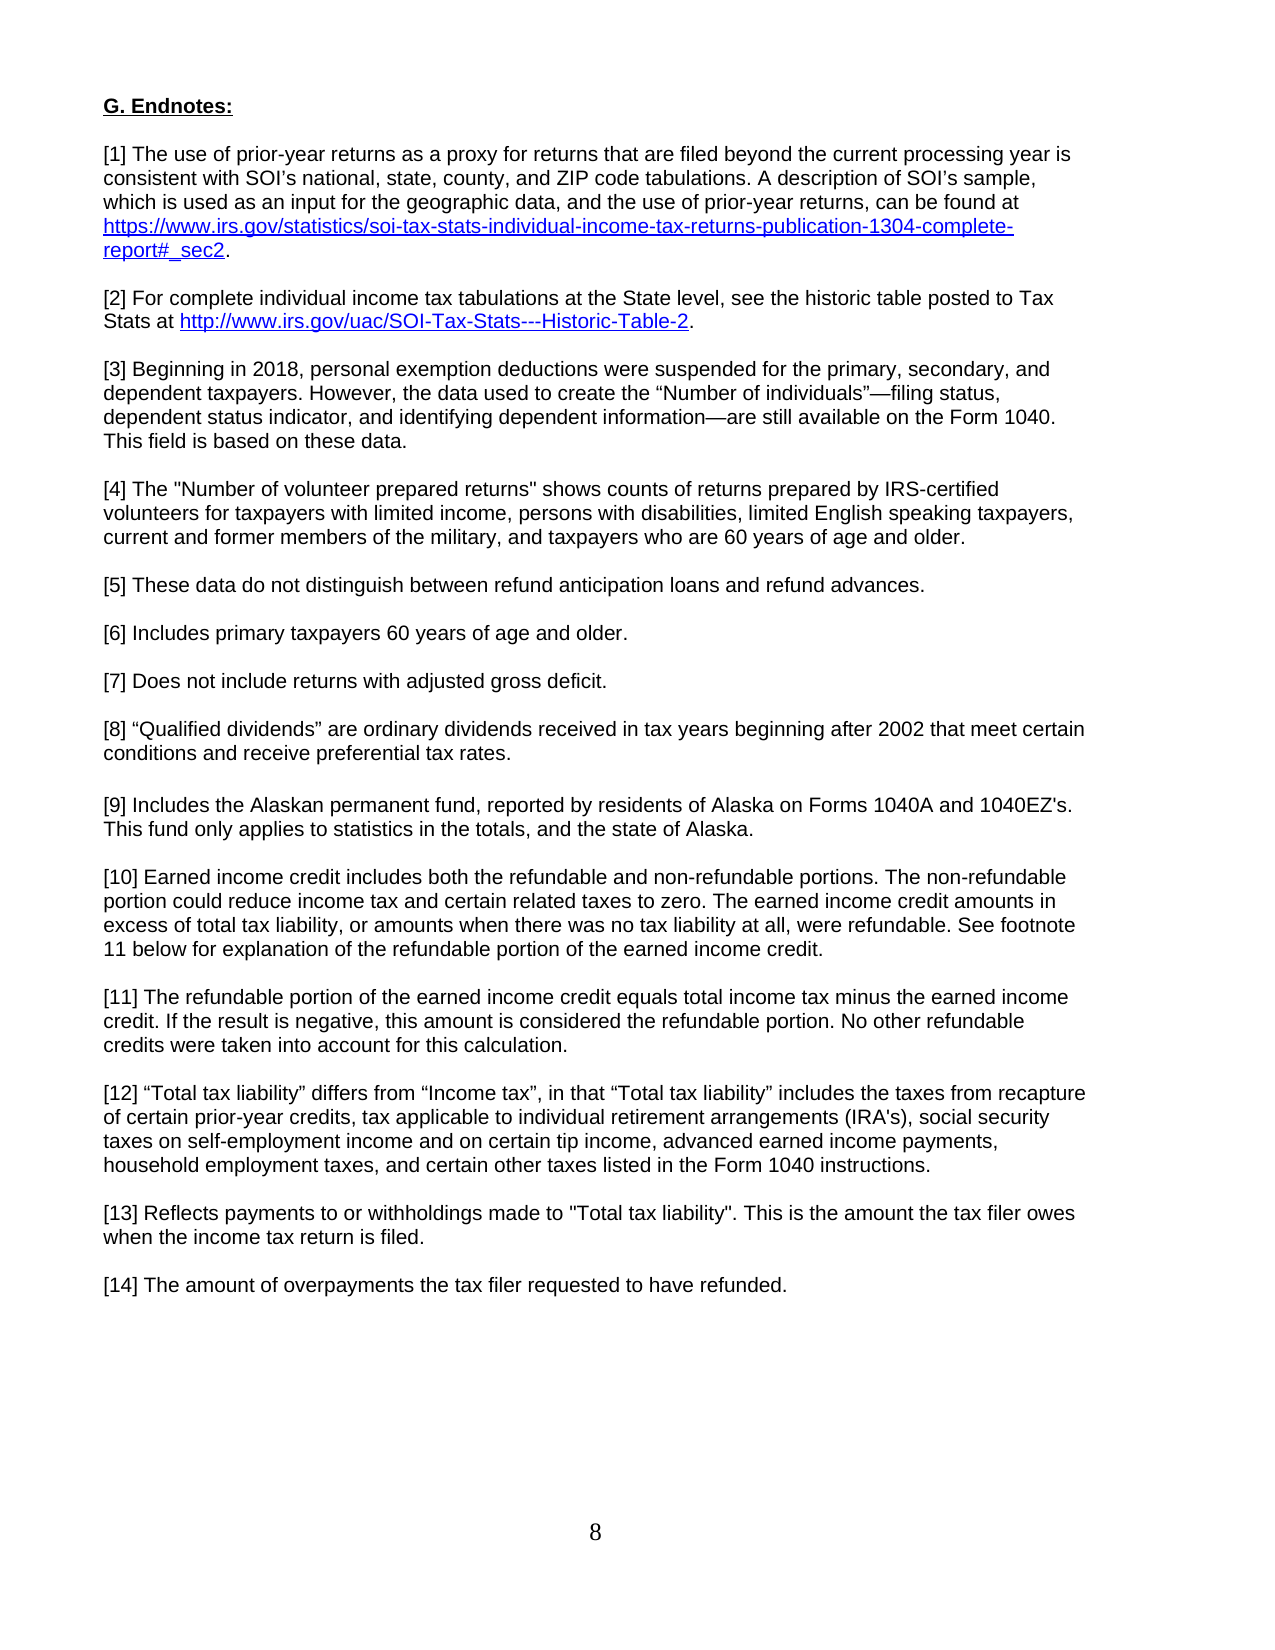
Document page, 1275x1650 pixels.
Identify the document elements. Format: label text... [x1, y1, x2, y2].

text [1] The use of prior-year returns as a proxy for returns that are filed beyond the current processing year is consistent with SOI’s national, state, county, and ZIP code tabulations. A description of SOI’s sample, which is used as an input for the geographic data, and the use of prior-year returns, can be found at https://www.irs.gov/statistics/soi-tax-stats-individual-income-tax-returns-publication-1304-complete-report#_sec2. [103, 142, 1087, 261]
text [7] Does not include returns with adjusted gross deficit. [103, 669, 1087, 693]
text [13] Reflects payments to or withholdings made to "Total tax liability". This is the amount the tax filer owes when the income tax return is filed. [103, 1201, 1087, 1248]
text [12] “Total tax liability” differs from “Income tax”, in that “Total tax liability” includes the taxes from recapture of certain prior-year credits, tax applicable to individual retirement arrangements (IRA's), social security taxes on self-employment income and on certain tip income, advanced earned income payments, household employment taxes, and certain other taxes listed in the Form 1040 instructions. [103, 1081, 1087, 1177]
text This fund only applies to statistics in the totals, and the state of Alaska. [103, 817, 1087, 841]
text [11] The refundable portion of the earned income credit equals total income tax minus the earned income credit. If the result is negative, this amount is considered the refundable portion. No other refundable credits were taken into account for this calculation. [103, 985, 1087, 1057]
text [10] Earned income credit includes both the refundable and non-refundable portions. The non-refundable portion could reduce income tax and certain related taxes to zero. The earned income credit amounts in excess of total tax liability, or amounts when there was no tax liability at all, were refundable. See footnote 11 below for explanation of the refundable portion of the earned income credit. [103, 865, 1087, 961]
text [14] The amount of overpayments the tax filer requested to have refunded. [103, 1272, 1087, 1296]
text G. Endnotes: [103, 94, 1087, 118]
text [9] Includes the Alaskan permanent fund, reported by residents of Alaska on Forms 1040A and 1040EZ's. [103, 793, 1087, 817]
text [8] “Qualified dividends” are ordinary dividends received in tax years beginning after 2002 that meet certain conditions and receive preferential tax rates. [103, 717, 1087, 764]
text [3] Beginning in 2018, personal exemption deductions were suspended for the primary, secondary, and dependent taxpayers. However, the data used to create the “Number of individuals”—filing status, dependent status indicator, and identifying dependent information—are still available on the Form 1040. This field is based on these data. [103, 357, 1087, 453]
text [5] These data do not distinguish between refund anticipation loans and refund advances. [103, 573, 1087, 597]
text [6] Includes primary taxpayers 60 years of age and older. [103, 621, 1087, 645]
text [2] For complete individual income tax tabulations at the State level, see the historic table posted to Tax Stats at http://www.irs.gov/uac/SOI-Tax-Stats---Historic-Table-2. [103, 285, 1087, 333]
text [4] The "Number of volunteer prepared returns" shows counts of returns prepared by IRS-certified volunteers for taxpayers with limited income, persons with disabilities, limited English speaking taxpayers, current and former members of the military, and taxpayers who are 60 years of age and older. [103, 477, 1087, 549]
